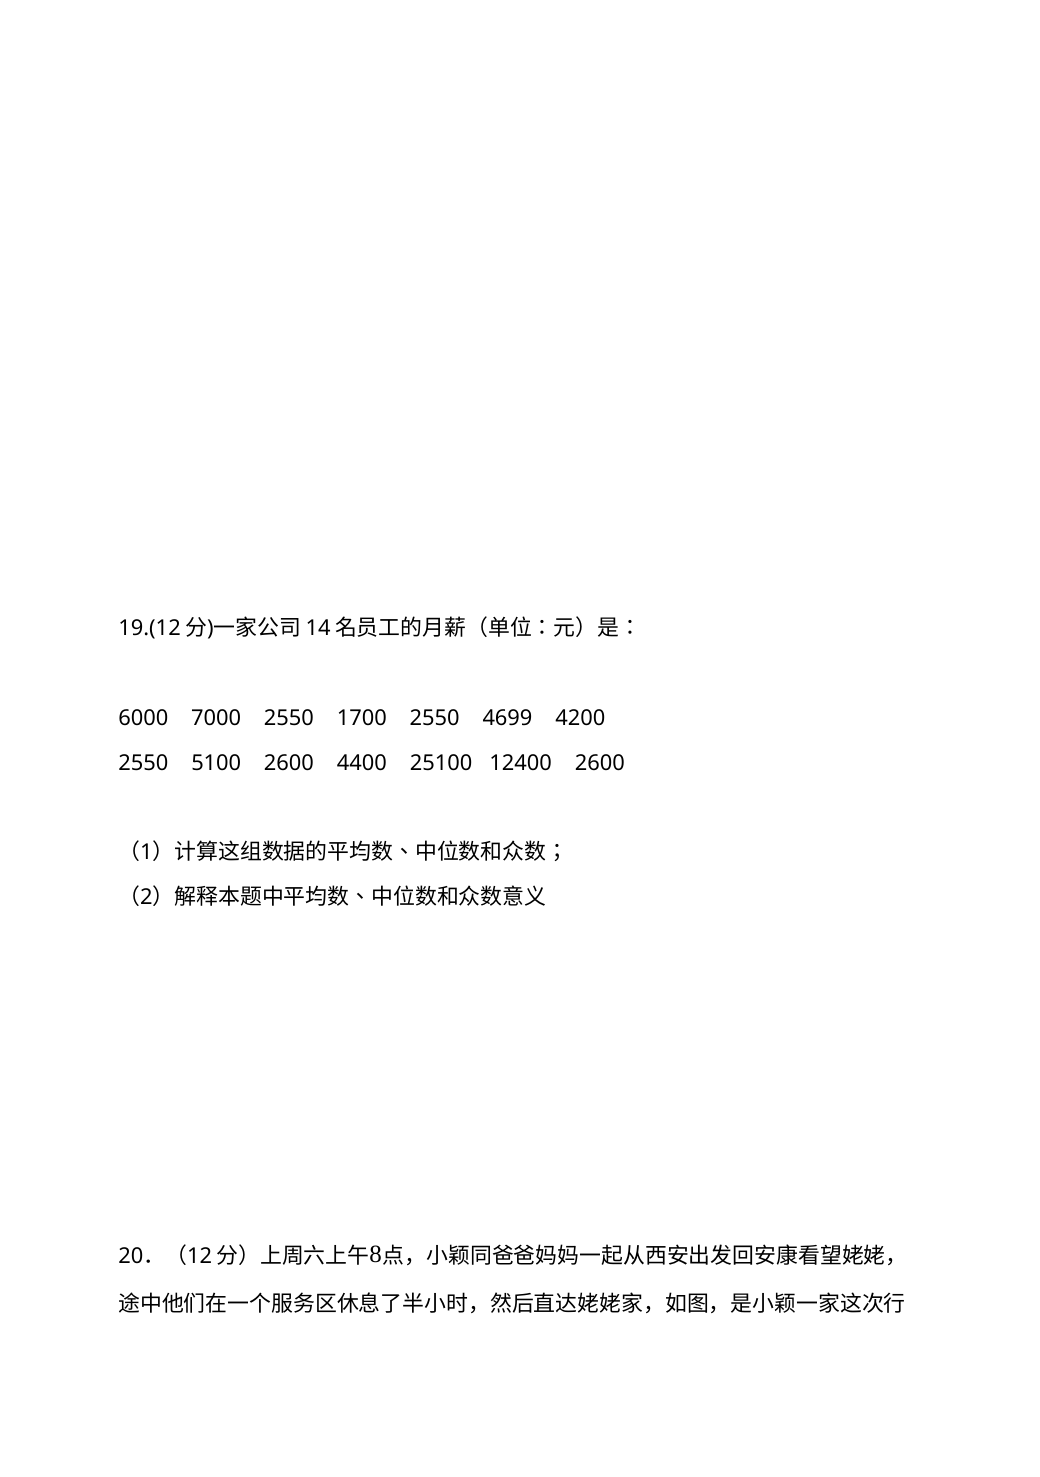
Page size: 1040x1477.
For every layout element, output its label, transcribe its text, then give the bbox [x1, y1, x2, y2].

text （2）解释本题中平均数、中位数和众数意义 [118, 881, 921, 911]
text 2550 5100 2600 4400 25100 12400 2600 [118, 747, 921, 776]
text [118, 1238, 921, 1317]
text （1）计算这组数据的平均数、中位数和众数； [118, 836, 921, 866]
text 19.(12分)一家公司14名员工的月薪（单位：元）是： [118, 610, 921, 641]
text 6000 7000 2550 1700 2550 4699 4200 [118, 702, 921, 732]
